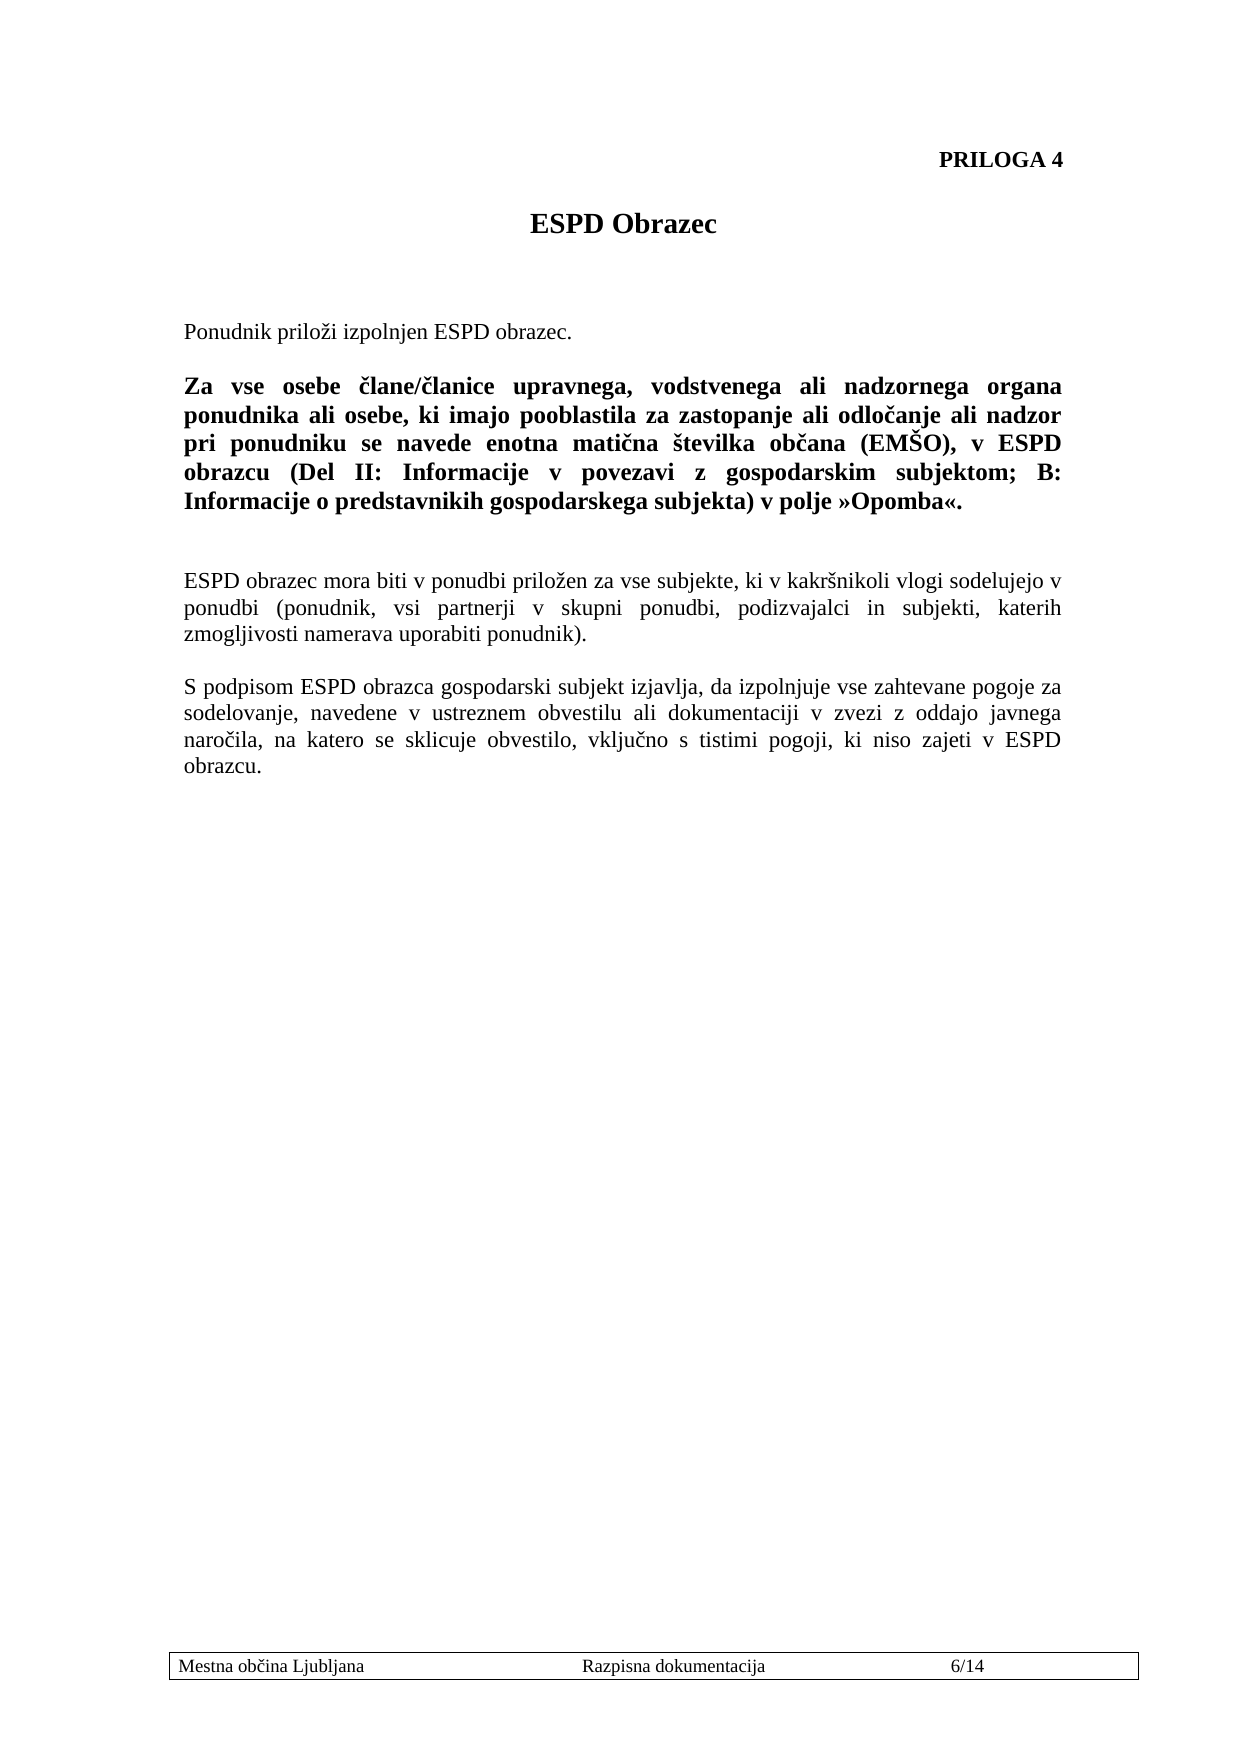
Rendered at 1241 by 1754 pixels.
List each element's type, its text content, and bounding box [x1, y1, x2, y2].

text Ponudnik priloži izpolnjen ESPD obrazec. [184, 318, 1063, 345]
text S podpisom ESPD obrazca gospodarski subjekt izjavlja, da izpolnjuje vse zahtevane pogoje za sodelovanje, navedene v ustreznem obvestilu ali dokumentaciji v zvezi z oddajo javnega naročila, na katero se sklicuje obvestilo, vključno s tistimi pogoji, ki niso zajeti v ESPD obrazcu. [184, 673, 1063, 778]
text PRILOGA 4 [66, 146, 1063, 172]
text Za vse osebe člane/članice upravnega, vodstvenega ali nadzornega organa ponudnika ali osebe, ki imajo pooblastila za zastopanje ali odločanje ali nadzor pri ponudniku se navede enotna matična številka občana (EMŠO), v ESPD obrazcu (Del II: Informacije v povezavi z gospodarskim subjektom; B: Informacije o predstavnikih gospodarskega subjekta) v polje »Opomba«. [184, 371, 1063, 515]
text ESPD obrazec mora biti v ponudbi priložen za vse subjekte, ki v kakršnikoli vlogi sodelujejo v ponudbi (ponudnik, vsi partnerji v skupni ponudbi, podizvajalci in subjekti, katerih zmogljivosti namerava uporabiti ponudnik). [184, 567, 1063, 647]
text ESPD Obrazec [66, 206, 1063, 239]
